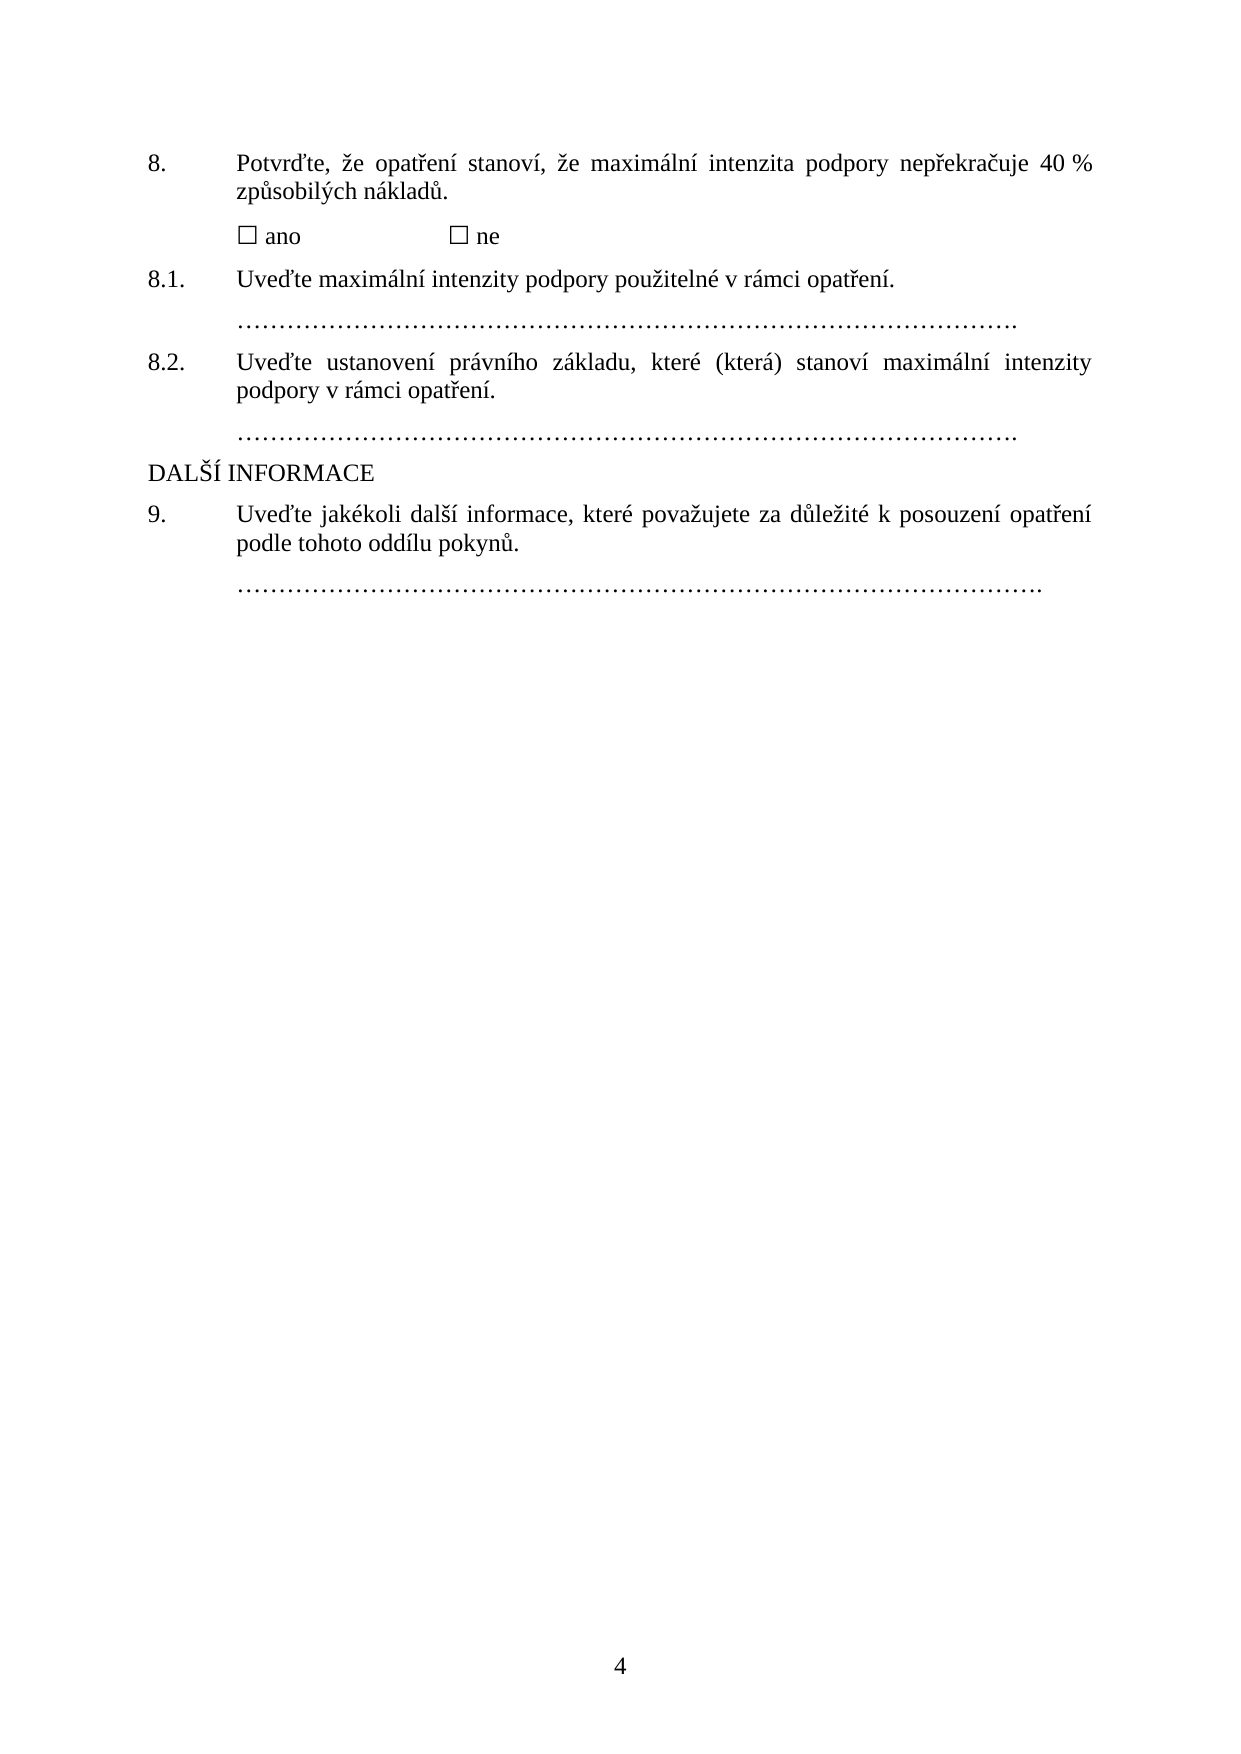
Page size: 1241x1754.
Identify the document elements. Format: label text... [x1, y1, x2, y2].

text …………………………………………………………………………………. [236, 305, 1093, 334]
text …………………………………………………………………………………. [236, 417, 1093, 445]
text 9. Uveďte jakékoli další informace, které považujete za důležité k posouzení opatření podle tohoto oddílu pokynů. [148, 499, 1093, 557]
text 8. Potvrďte, že opatření stanoví, že maximální intenzita podpory nepřekračuje 40 % způsobilých nákladů. [148, 148, 1093, 205]
text 8.1. Uveďte maximální intenzity podpory použitelné v rámci opatření. [148, 264, 1093, 293]
subtitle DALŠÍ INFORMACE [148, 458, 1093, 487]
text 8.2. Uveďte ustanovení právního základu, které (která) stanoví maximální intenzity podpory v rámci opatření. [148, 347, 1093, 404]
text ano ne [236, 218, 1093, 252]
text ……………………………………………………………………………………. [236, 569, 1093, 598]
